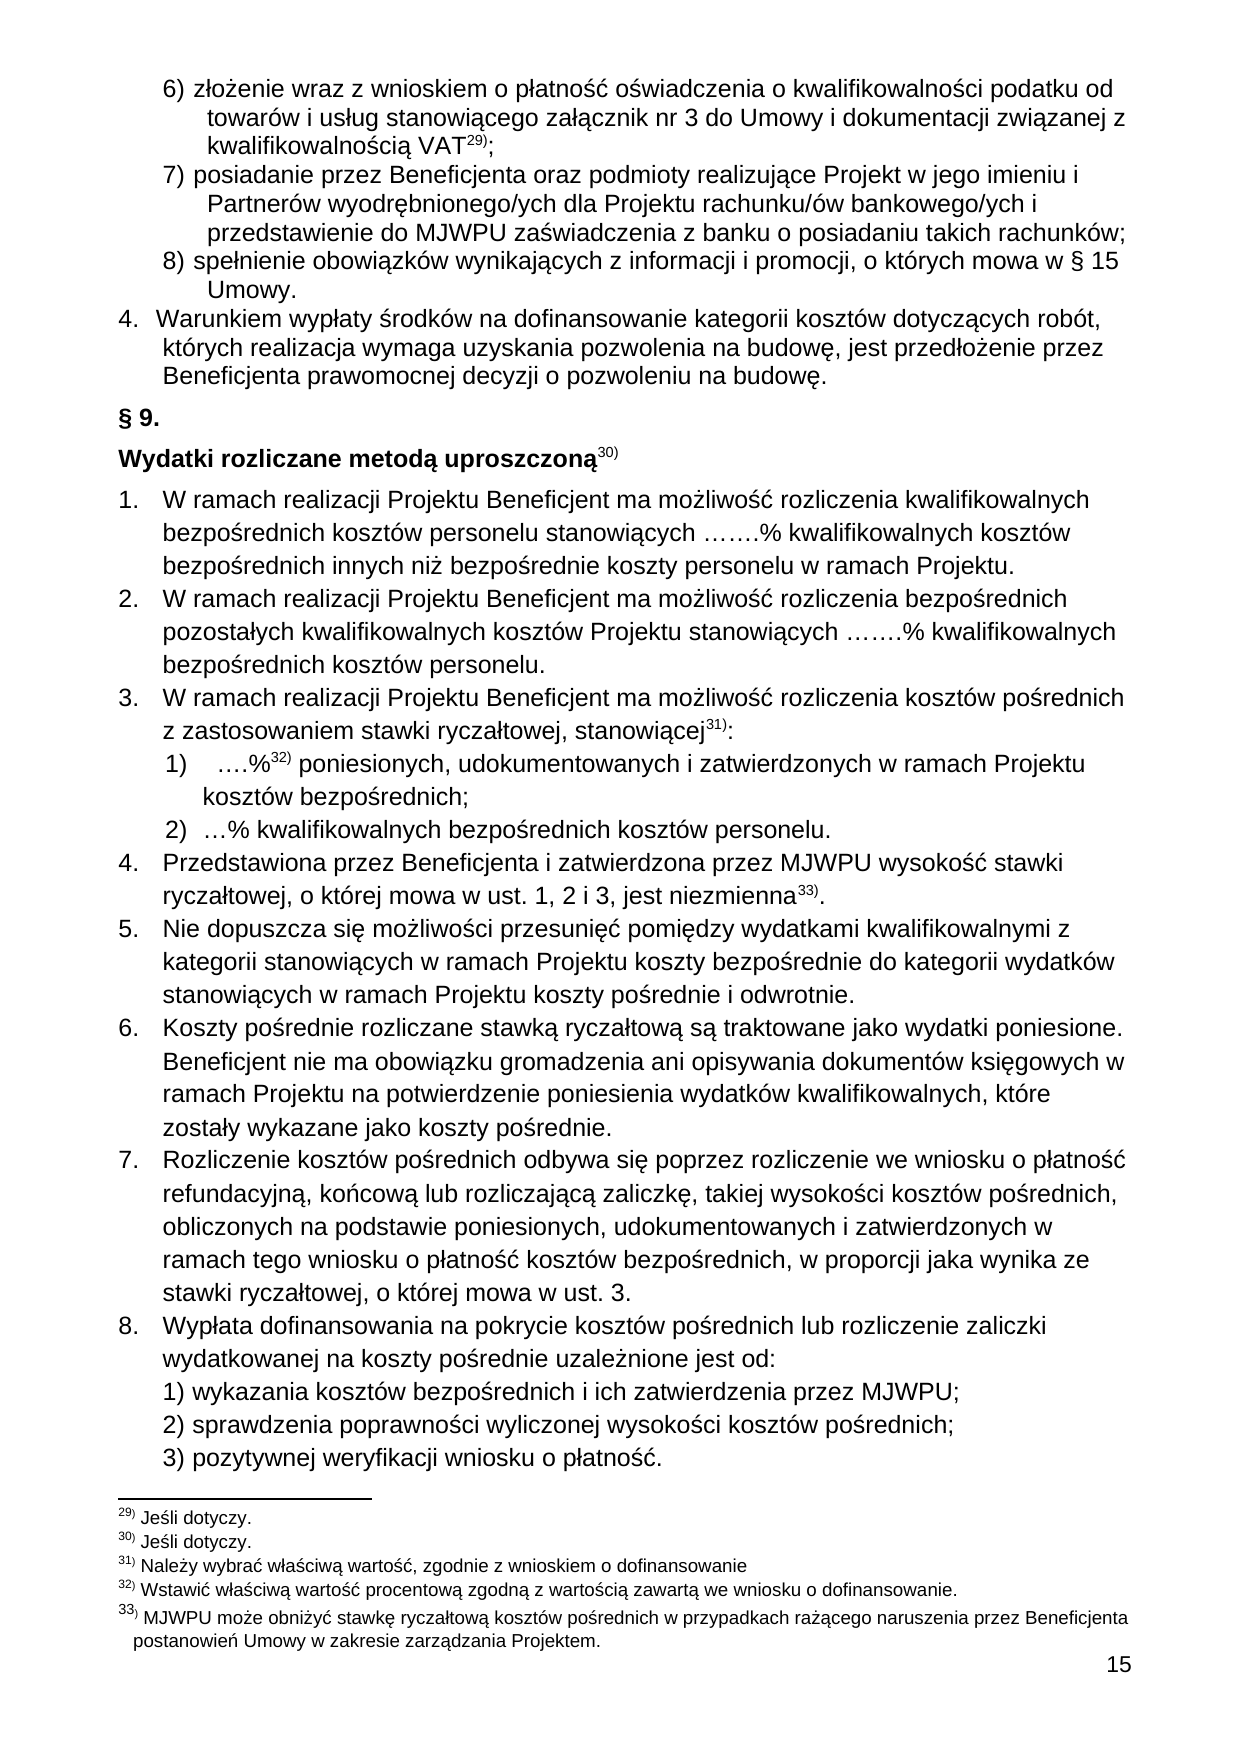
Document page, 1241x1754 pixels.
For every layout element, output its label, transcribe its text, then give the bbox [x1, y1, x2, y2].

subtitle Wydatki rozliczane metodą uproszczoną) [118, 444, 1132, 473]
list Rozliczenie kosztów pośrednich odbywa się poprzez rozliczenie we wniosku o płatność refundacyjną, końcową lub rozliczającą zaliczkę, takiej wysokości kosztów pośrednich, obliczonych na podstawie poniesionych, udokumentowanych i zatwierdzonych w ramach tego wniosku o płatność kosztów bezpośrednich, w proporcji jaka wynika ze stawki ryczałtowej, o której mowa w ust. 3. [118, 1146, 1132, 1306]
list Warunkiem wypłaty środków na dofinansowanie kategorii kosztów dotyczących robót, których realizacja wymaga uzyskania pozwolenia na budowę, jest przedłożenie przez Beneficjenta prawomocnej decyzji o pozwoleniu na budowę. [118, 304, 1132, 390]
list posiadanie przez Beneficjenta oraz podmioty realizujące Projekt w jego imieniu i Partnerów wyodrębnionego/ych dla Projektu rachunku/ów bankowego/ych i przedstawienie do MJWPU zaświadczenia z banku o posiadaniu takich rachunków; [162, 160, 1132, 246]
list Przedstawiona przez Beneficjenta i zatwierdzona przez MJWPU wysokość stawki ryczałtowej, o której mowa w ust. 1, 2 i 3, jest niezmienna). [118, 848, 1132, 910]
list Koszty pośrednie rozliczane stawką ryczałtową są traktowane jako wydatki poniesione. Beneficjent nie ma obowiązku gromadzenia ani opisywania dokumentów księgowych w ramach Projektu na potwierdzenie poniesienia wydatków kwalifikowalnych, które zostały wykazane jako koszty pośrednie. [118, 1013, 1132, 1141]
list złożenie wraz z wnioskiem o płatność oświadczenia o kwalifikowalności podatku od towarów i usług stanowiącego załącznik nr 3 do Umowy i dokumentacji związanej z kwalifikowalnością VAT); [162, 74, 1132, 160]
list …% kwalifikowalnych bezpośrednich kosztów personelu. [165, 815, 1132, 844]
list pozytywnej weryfikacji wniosku o płatność. [162, 1443, 1132, 1471]
list spełnienie obowiązków wynikających z informacji i promocji, o których mowa w § 15 Umowy. [162, 246, 1132, 304]
list Nie dopuszcza się możliwości przesunięć pomiędzy wydatkami kwalifikowalnymi z kategorii stanowiących w ramach Projektu koszty bezpośrednie do kategorii wydatków stanowiących w ramach Projektu koszty pośrednie i odwrotnie. [118, 914, 1132, 1009]
list W ramach realizacji Projektu Beneficjent ma możliwość rozliczenia kosztów pośrednich z zastosowaniem stawki ryczałtowej, stanowiącej): [118, 683, 1132, 745]
subtitle § 9. [118, 403, 1132, 431]
list sprawdzenia poprawności wyliczonej wysokości kosztów pośrednich; [162, 1410, 1132, 1438]
list wykazania kosztów bezpośrednich i ich zatwierdzenia przez MJWPU; [162, 1377, 1132, 1405]
list W ramach realizacji Projektu Beneficjent ma możliwość rozliczenia bezpośrednich pozostałych kwalifikowalnych kosztów Projektu stanowiących …….% kwalifikowalnych bezpośrednich kosztów personelu. [118, 584, 1132, 679]
list ….%) poniesionych, udokumentowanych i zatwierdzonych w ramach Projektu kosztów bezpośrednich; [165, 749, 1132, 811]
list Wypłata dofinansowania na pokrycie kosztów pośrednich lub rozliczenie zaliczki wydatkowanej na koszty pośrednie uzależnione jest od: [118, 1311, 1132, 1372]
list W ramach realizacji Projektu Beneficjent ma możliwość rozliczenia kwalifikowalnych bezpośrednich kosztów personelu stanowiących …….% kwalifikowalnych kosztów bezpośrednich innych niż bezpośrednie koszty personelu w ramach Projektu. [118, 485, 1132, 580]
